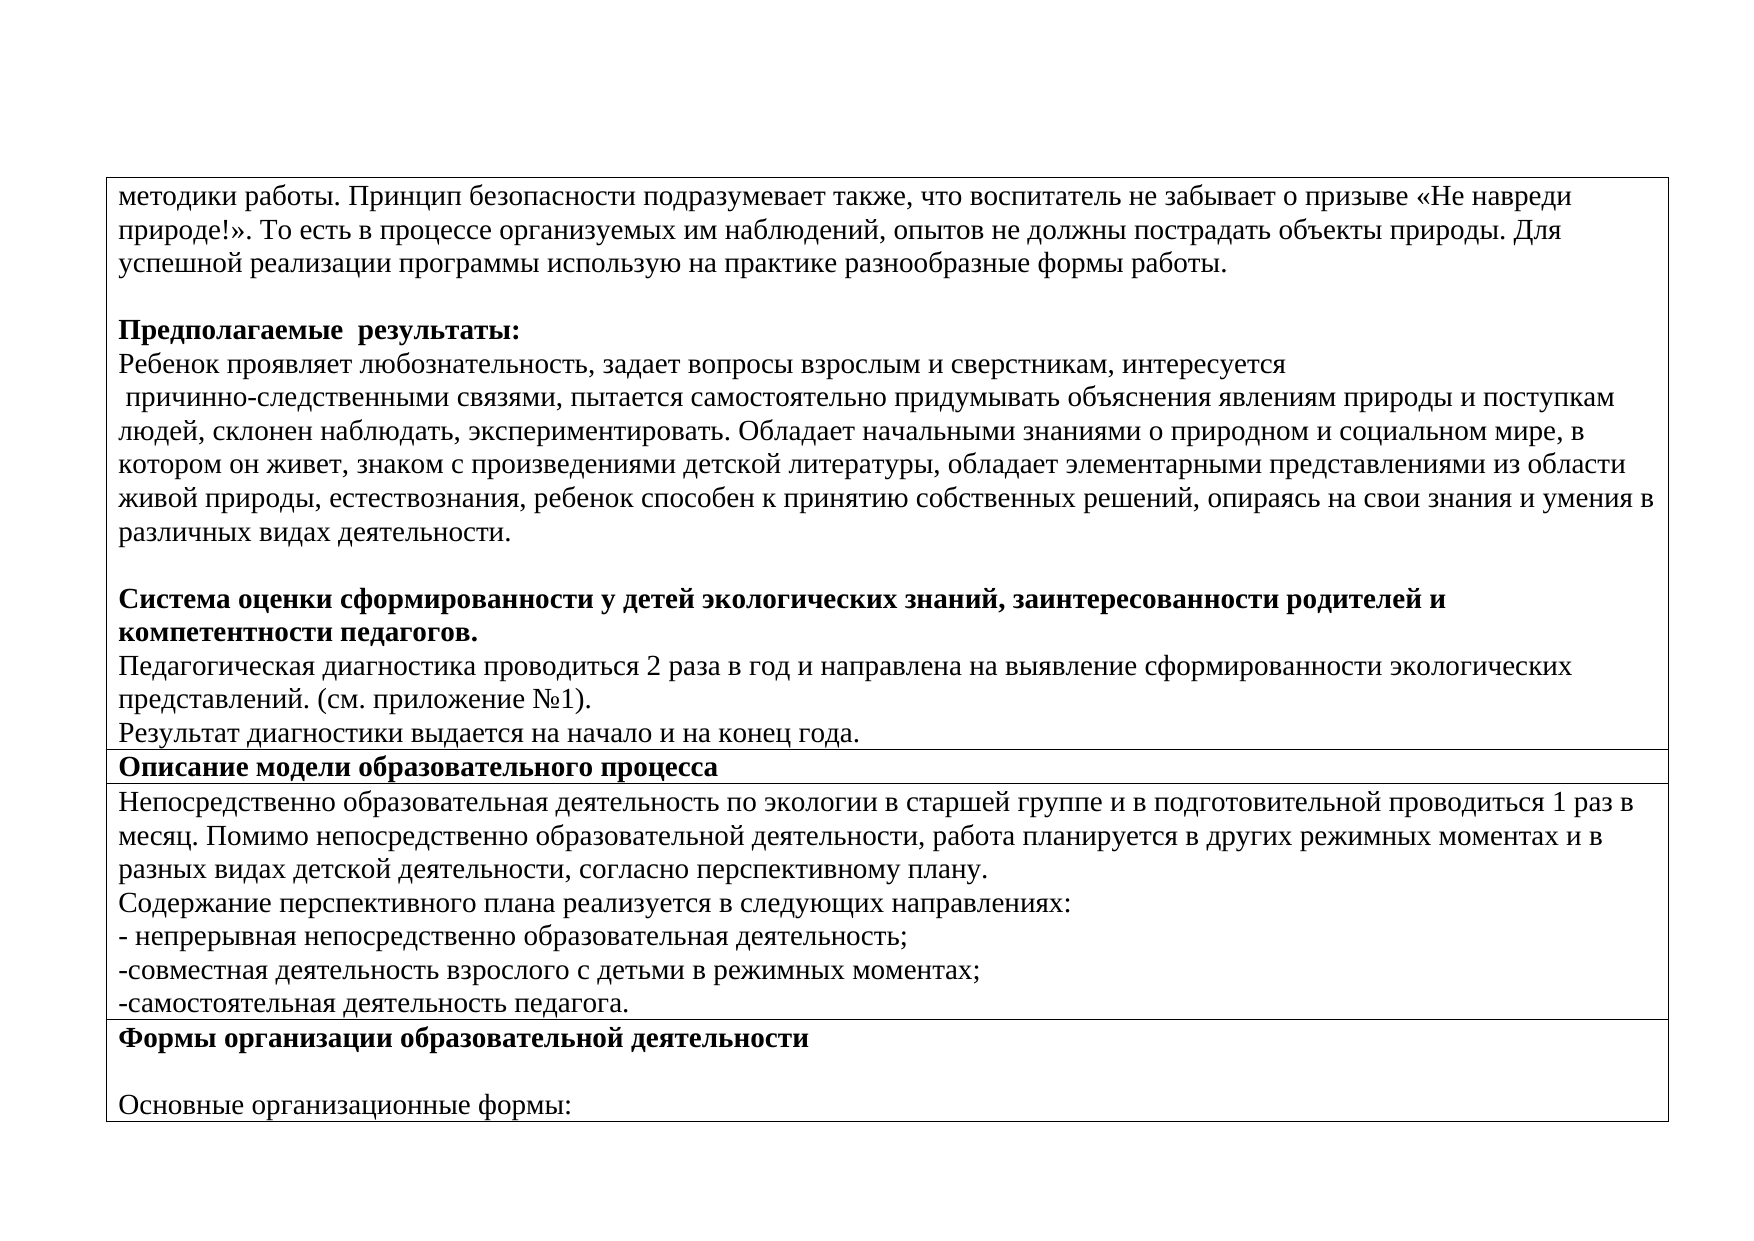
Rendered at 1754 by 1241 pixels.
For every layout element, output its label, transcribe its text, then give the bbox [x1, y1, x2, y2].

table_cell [107, 1020, 1668, 1121]
table_cell Описание модели образовательного процесса [107, 750, 1668, 783]
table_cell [107, 178, 1668, 748]
table_cell Непосредственно образовательная деятельность по экологии в старшей группе и в подготовительной проводиться 1 раз в месяц. Помимо непосредственно образовательной деятельности, работа планируется в других режимных моментах и в разных видах детской деятельности, согласно перспективному плану. Содержание перспективного плана реализуется в следующих направлениях: - непрерывная непосредственно образовательная деятельность; -совместная деятельность взрослого с детьми в режимных моментах; -самостоятельная деятельность педагога. [107, 784, 1668, 1019]
